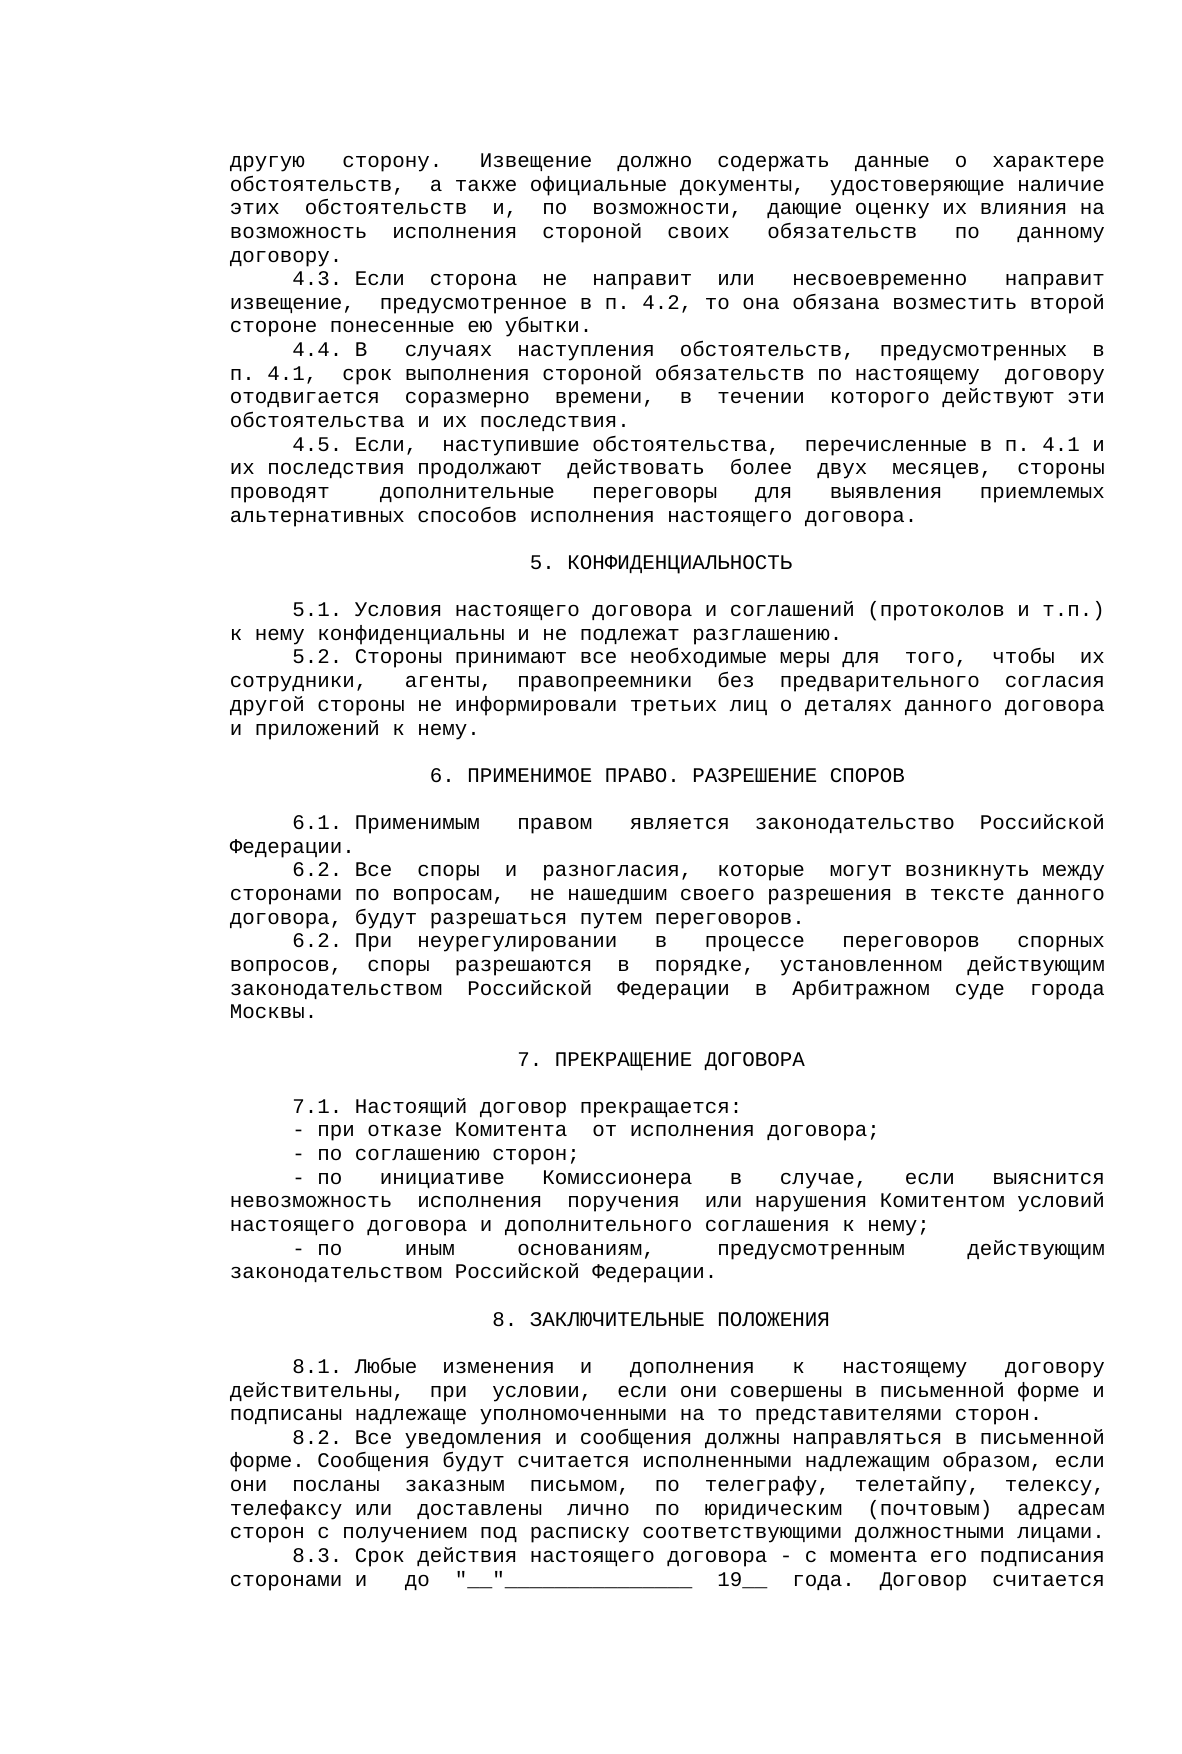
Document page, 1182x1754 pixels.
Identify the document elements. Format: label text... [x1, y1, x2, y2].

text действительны, при условии, если они совершены в письменной форме и [192, 1379, 1107, 1403]
text - при отказе Комитента от исполнения договора; [192, 1119, 1107, 1143]
text - по инициативе Комиссионера в случае, если выяснится [192, 1167, 1107, 1190]
text возможность исполнения стороной своих обязательств по данному [192, 221, 1107, 244]
text 8.2. Все уведомления и сообщения должны направляться в письменной [192, 1427, 1107, 1451]
text обстоятельства и их последствия. [192, 410, 1107, 434]
text 7. ПРЕКРАЩЕНИЕ ДОГОВОРА [192, 1048, 1107, 1072]
text - по соглашению сторон; [192, 1143, 1107, 1167]
text 8. ЗАКЛЮЧИТЕЛЬНЫЕ ПОЛОЖЕНИЯ [192, 1309, 1107, 1332]
text обстоятельств, а также официальные документы, удостоверяющие наличие [192, 174, 1107, 197]
text невозможность исполнения поручения или нарушения Комитентом условий [192, 1190, 1107, 1214]
text альтернативных способов исполнения настоящего договора. [192, 505, 1107, 528]
text законодательством Российской Федерации. [192, 1261, 1107, 1285]
text - по иным основаниям, предусмотренным действующим [192, 1238, 1107, 1261]
text вопросов, споры разрешаются в порядке, установленном действующим [192, 954, 1107, 978]
text другую сторону. Извещение должно содержать данные о характере [192, 150, 1107, 174]
text Москвы. [192, 1001, 1107, 1025]
text сотрудники, агенты, правопреемники без предварительного согласия [192, 670, 1107, 694]
text 5.1. Условия настоящего договора и соглашений (протоколов и т.п.) [192, 599, 1107, 623]
text 6. ПРИМЕНИМОЕ ПРАВО. РАЗРЕШЕНИЕ СПОРОВ [192, 765, 1107, 788]
text их последствия продолжают действовать более двух месяцев, стороны [192, 457, 1107, 481]
text 6.2. При неурегулировании в процессе переговоров спорных [192, 930, 1107, 954]
text они посланы заказным письмом, по телеграфу, телетайпу, телексу, [192, 1474, 1107, 1498]
text 4.4. В случаях наступления обстоятельств, предусмотренных в [192, 339, 1107, 363]
text 6.2. Все споры и разногласия, которые могут возникнуть между [192, 859, 1107, 883]
text сторонами и до "__"_______________ 19__ года. Договор считается [192, 1569, 1107, 1592]
text 6.1. Применимым правом является законодательство Российской [192, 812, 1107, 836]
text 8.3. Срок действия настоящего договора - с момента его подписания [192, 1545, 1107, 1569]
text договору. [192, 244, 1107, 268]
text 4.5. Если, наступившие обстоятельства, перечисленные в п. 4.1 и [192, 434, 1107, 457]
text 8.1. Любые изменения и дополнения к настоящему договору [192, 1356, 1107, 1379]
text сторон с получением под расписку соответствующими должностными лицами. [192, 1521, 1107, 1545]
text другой стороны не информировали третьих лиц о деталях данного договора [192, 694, 1107, 717]
text 5.2. Стороны принимают все необходимые меры для того, чтобы их [192, 647, 1107, 670]
text к нему конфиденциальны и не подлежат разглашению. [192, 623, 1107, 647]
text телефаксу или доставлены лично по юридическим (почтовым) адресам [192, 1498, 1107, 1521]
text и приложений к нему. [192, 717, 1107, 741]
text настоящего договора и дополнительного соглашения к нему; [192, 1214, 1107, 1238]
text 7.1. Настоящий договор прекращается: [192, 1096, 1107, 1119]
text 5. КОНФИДЕНЦИАЛЬНОСТЬ [192, 552, 1107, 576]
text подписаны надлежаще уполномоченными на то представителями сторон. [192, 1403, 1107, 1427]
text законодательством Российской Федерации в Арбитражном суде города [192, 978, 1107, 1001]
text проводят дополнительные переговоры для выявления приемлемых [192, 481, 1107, 505]
text извещение, предусмотренное в п. 4.2, то она обязана возместить второй [192, 292, 1107, 316]
text этих обстоятельств и, по возможности, дающие оценку их влияния на [192, 197, 1107, 221]
text п. 4.1, срок выполнения стороной обязательств по настоящему договору [192, 363, 1107, 386]
text отодвигается соразмерно времени, в течении которого действуют эти [192, 386, 1107, 410]
text сторонами по вопросам, не нашедшим своего разрешения в тексте данного [192, 883, 1107, 907]
text стороне понесенные ею убытки. [192, 316, 1107, 339]
text форме. Сообщения будут считается исполненными надлежащим образом, если [192, 1451, 1107, 1474]
text договора, будут разрешаться путем переговоров. [192, 907, 1107, 930]
text Федерации. [192, 836, 1107, 859]
text 4.3. Если сторона не направит или несвоевременно направит [192, 268, 1107, 292]
